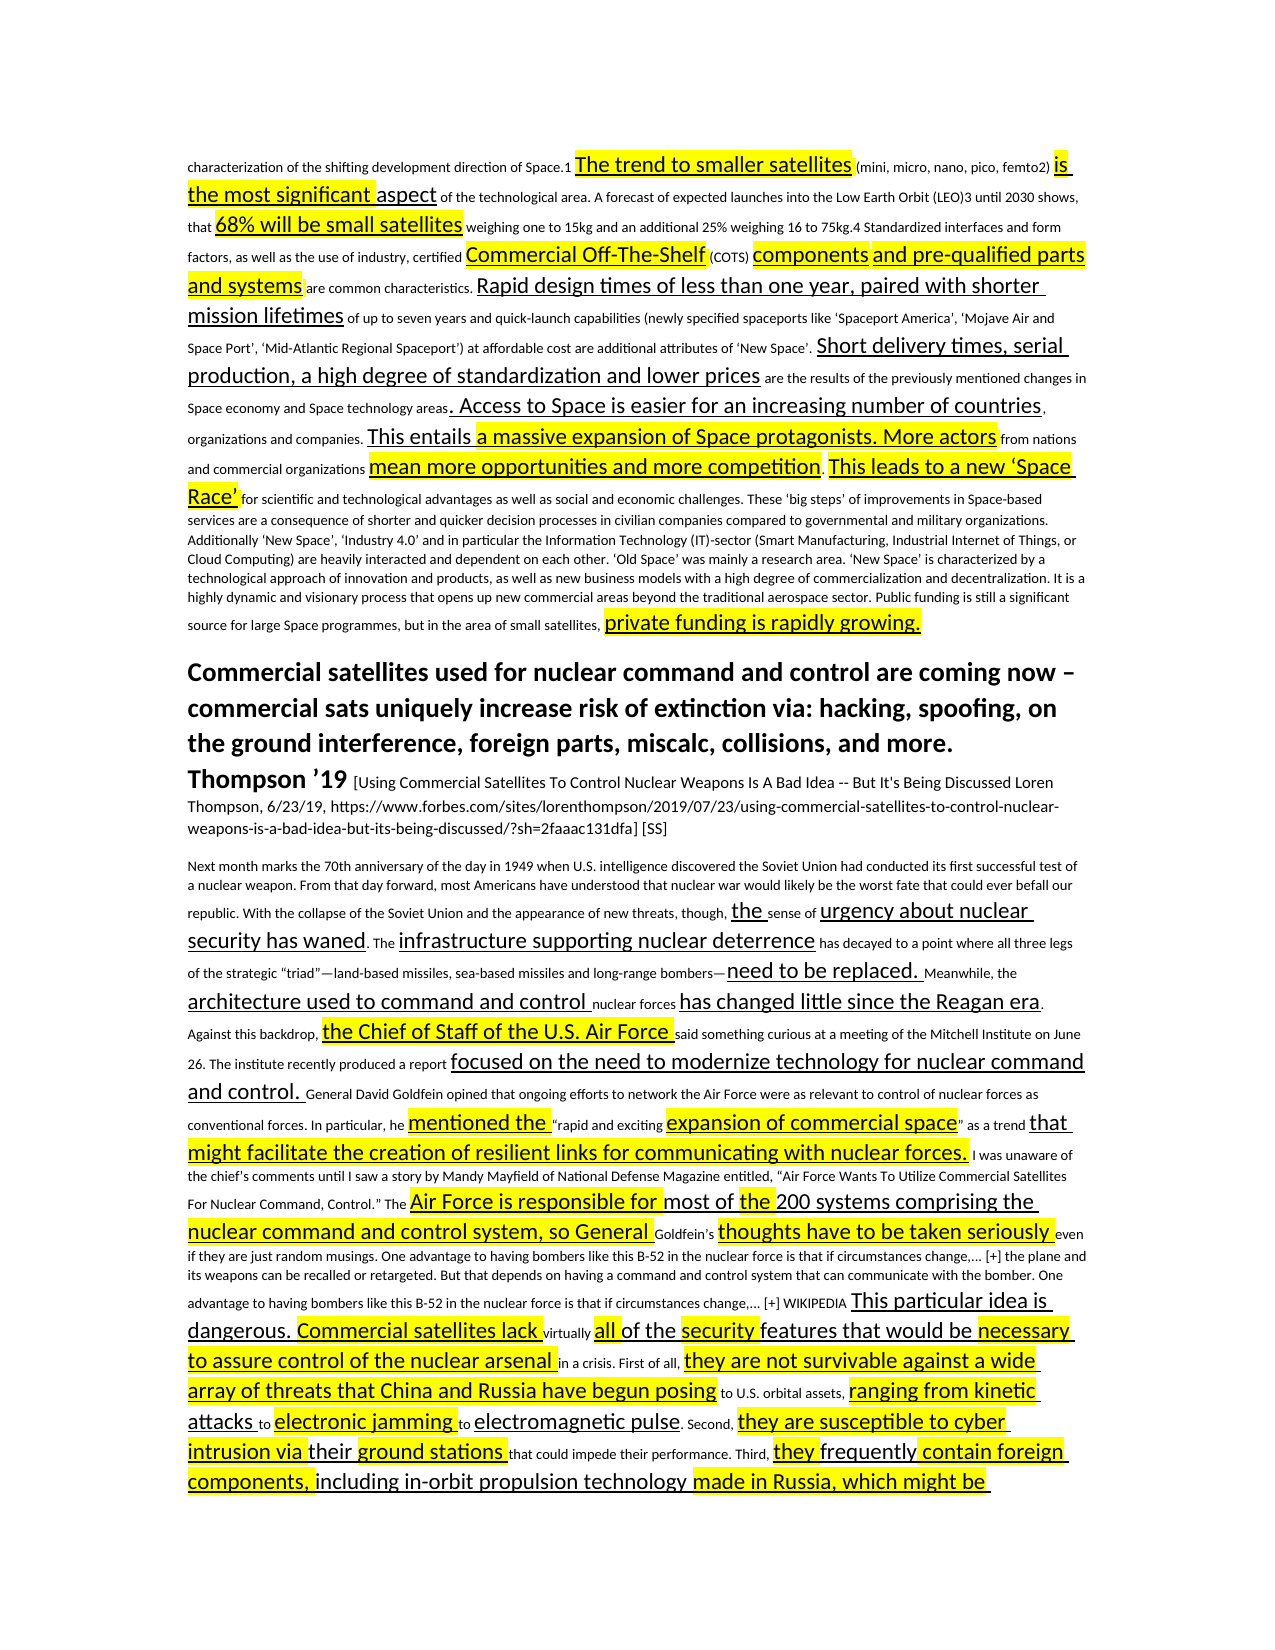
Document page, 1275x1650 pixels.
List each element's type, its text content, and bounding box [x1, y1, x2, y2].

subtitle Commercial satellites used for nuclear command and control are coming now – commercial sats uniquely increase risk of extinction via: hacking, spoofing, on the ground interference, foreign parts, miscalc, collisions, and more. [187, 655, 1087, 759]
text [187, 857, 1087, 1495]
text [187, 150, 1087, 636]
text Thompson ’19 [Using Commercial Satellites To Control Nuclear Weapons Is A Bad Idea -- But It's Being Discussed Loren Thompson, 6/23/19, https://www.forbes.com/sites/lorenthompson/2019/07/23/using-commercial-satellites-to-control-nuclear-weapons-is-a-bad-idea-but-its-being-discussed/?sh=2faaac131dfa] [SS] [187, 762, 1087, 839]
